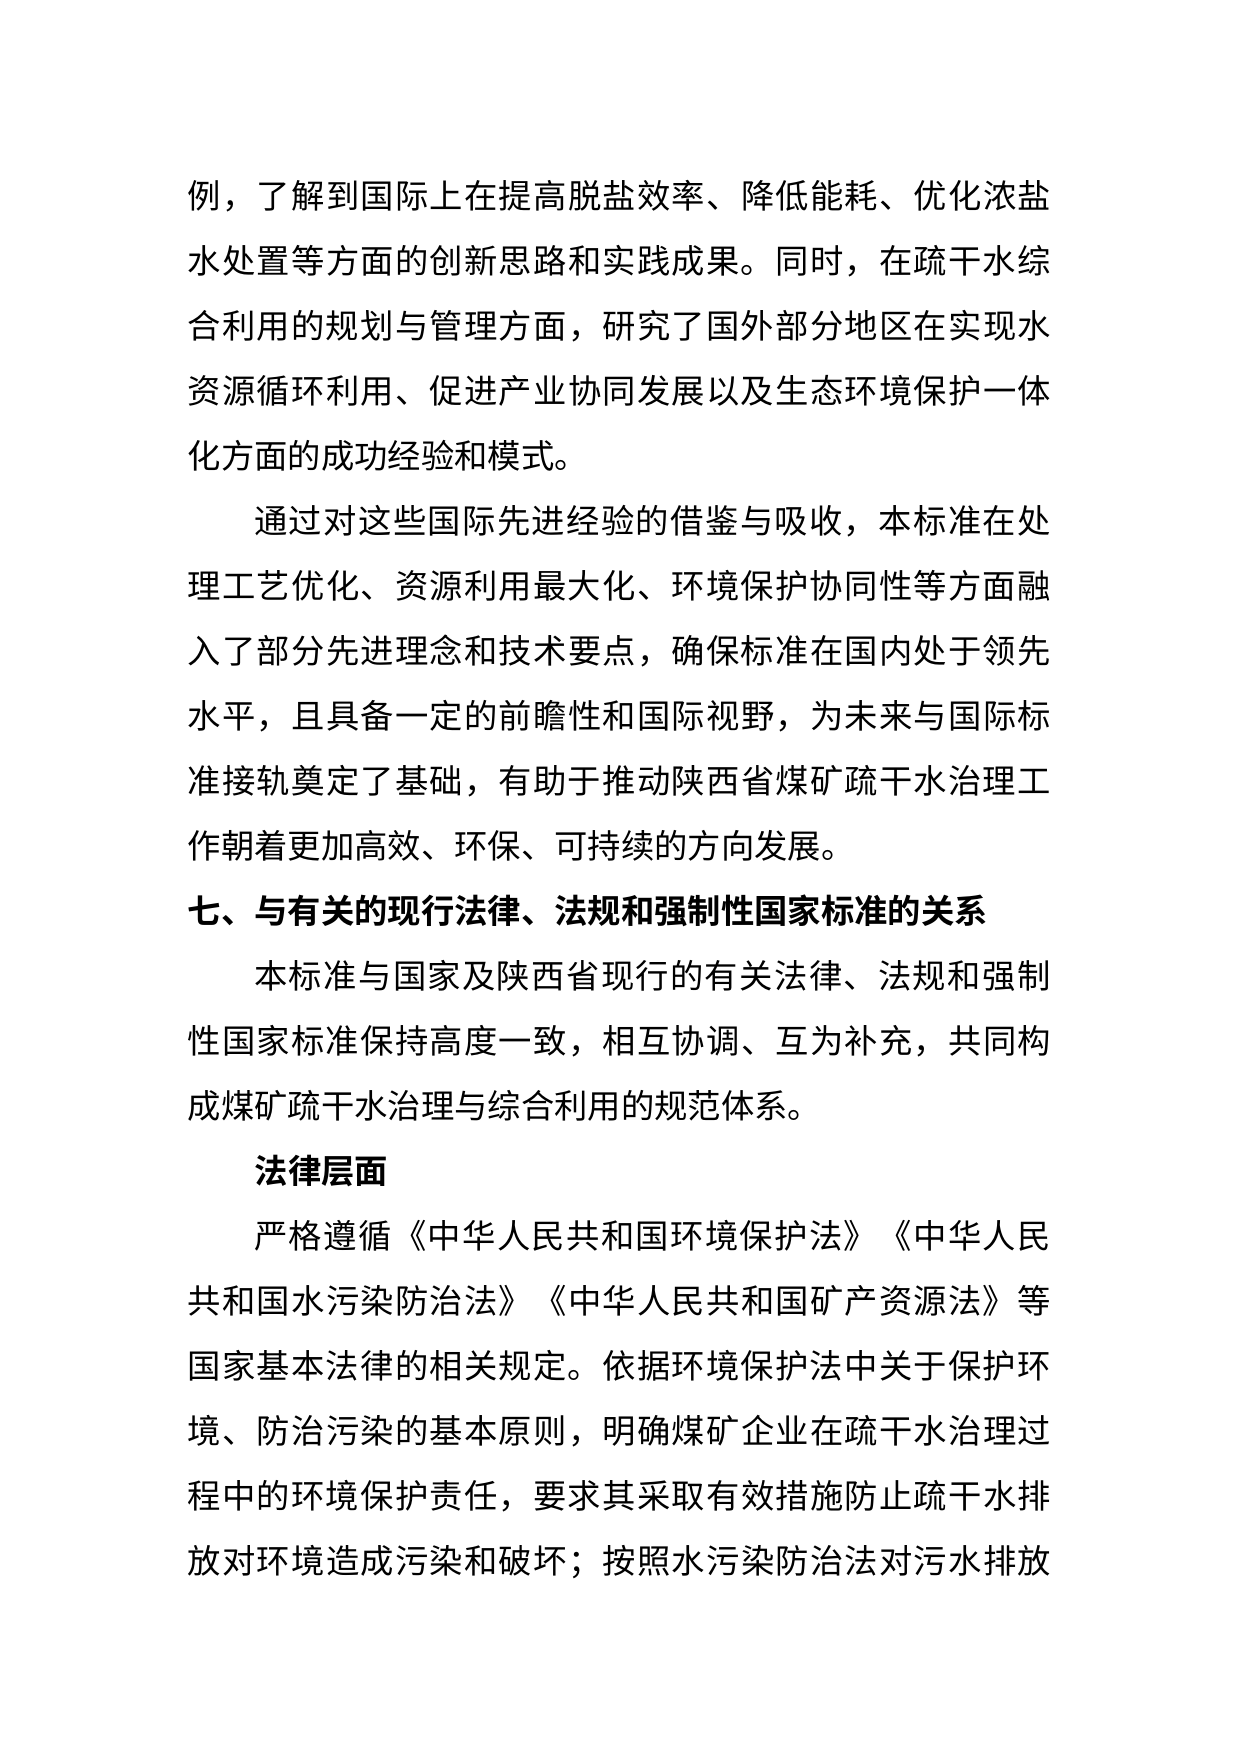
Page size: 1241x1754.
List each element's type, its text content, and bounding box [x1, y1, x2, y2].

text 法律层面 [187, 1137, 1053, 1202]
text 本标准与国家及陕西省现行的有关法律、法规和强制性国家标准保持高度一致，相互协调、互为补充，共同构成煤矿疏干水治理与综合利用的规范体系。 [187, 942, 1053, 1137]
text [187, 1202, 1053, 1592]
text 七、与有关的现行法律、法规和强制性国家标准的关系 [187, 877, 1053, 942]
text 通过对这些国际先进经验的借鉴与吸收，本标准在处理工艺优化、资源利用最大化、环境保护协同性等方面融入了部分先进理念和技术要点，确保标准在国内处于领先水平，且具备一定的前瞻性和国际视野，为未来与国际标准接轨奠定了基础，有助于推动陕西省煤矿疏干水治理工作朝着更加高效、环保、可持续的方向发展。 [187, 487, 1053, 877]
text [187, 162, 1053, 487]
